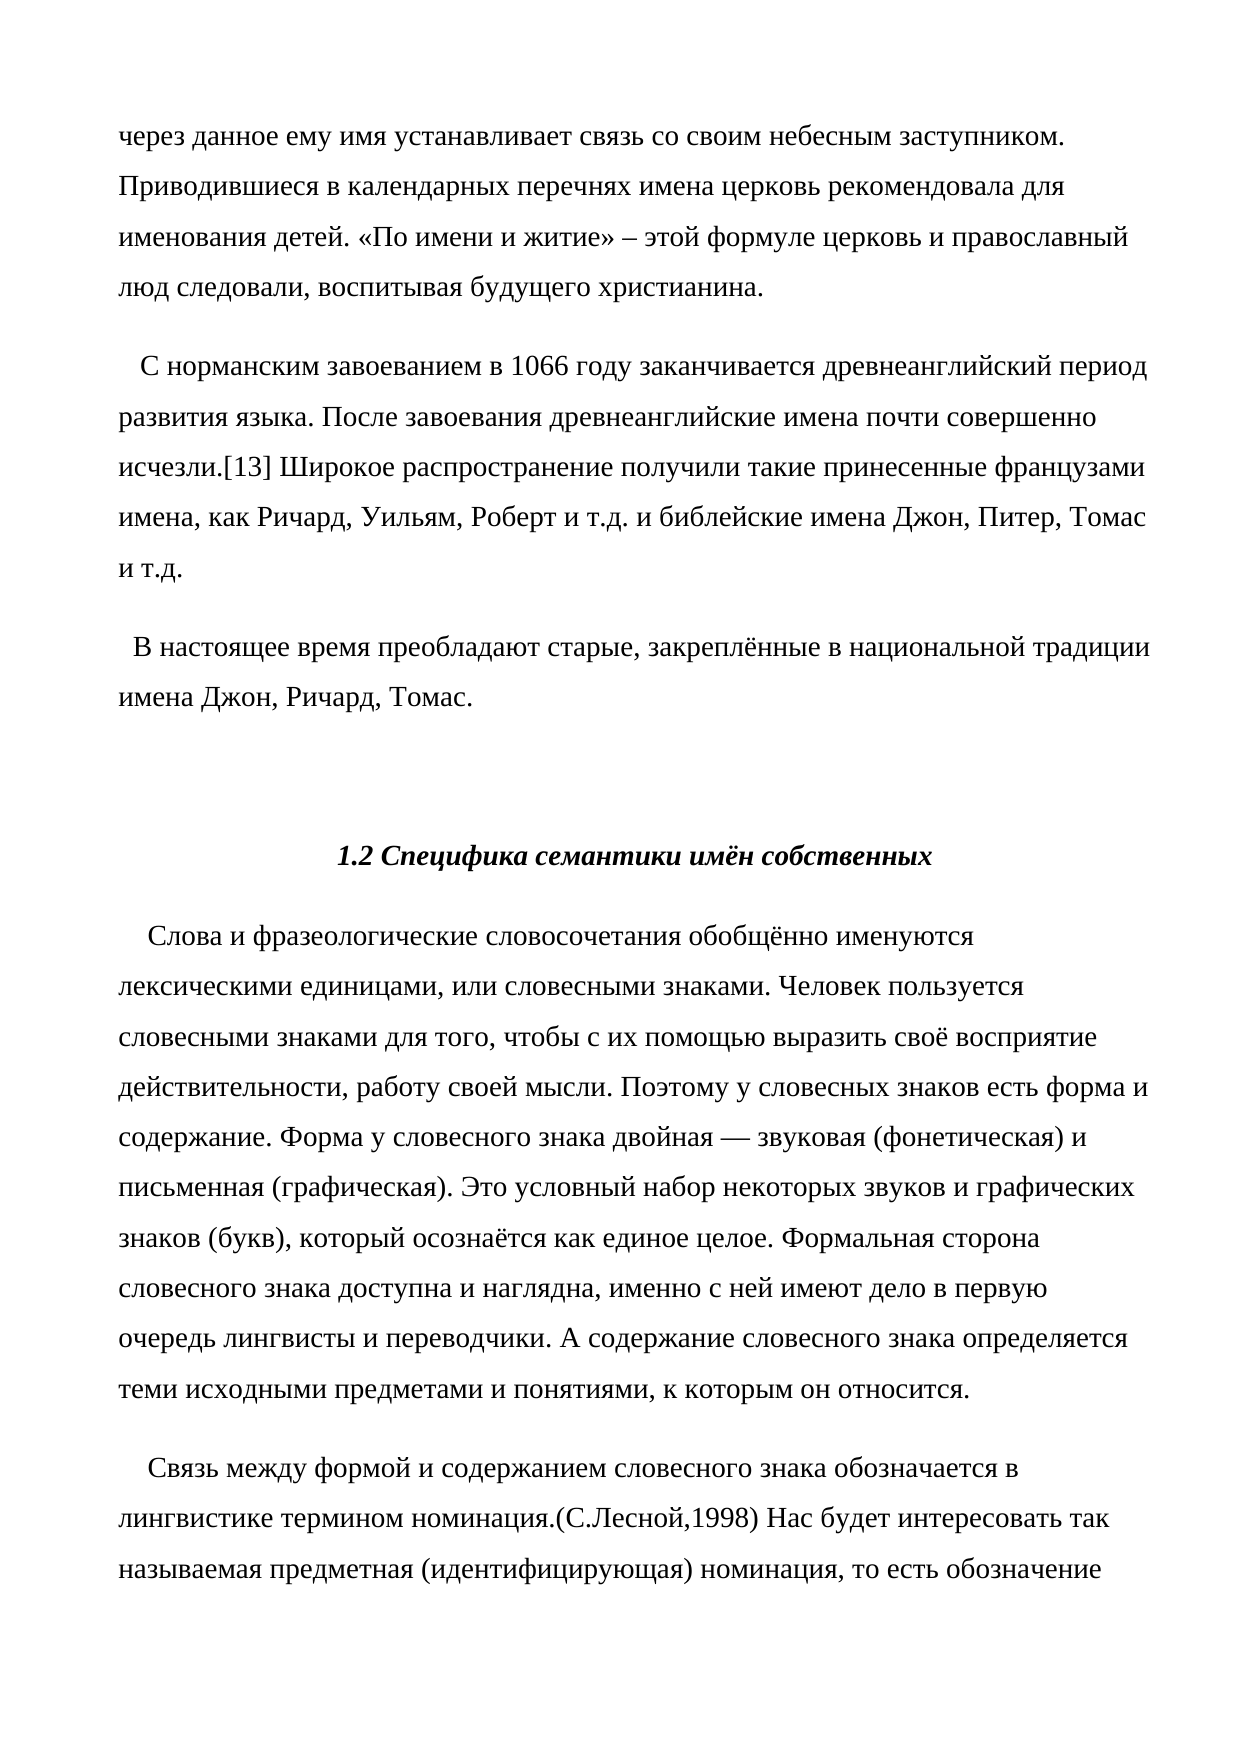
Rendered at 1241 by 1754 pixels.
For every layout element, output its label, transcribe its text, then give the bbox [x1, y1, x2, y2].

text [118, 1450, 1152, 1584]
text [118, 118, 1152, 303]
text Слова и фразеологические словосочетания обобщённо именуются лексическими единицами, или словесными знаками. Человек пользуется словесными знаками для того, чтобы с их помощью выразить своё восприятие действительности, работу своей мысли. Поэтому у словесных знаков есть форма и содержание. Форма у словесного знака двойная — звуковая (фонетическая) и письменная (графическая). Это условный набор некоторых звуков и графических знаков (букв), который осознаётся как единое целое. Формальная сторона словесного знака доступна и наглядна, именно с ней имеют дело в первую очередь лингвисты и переводчики. А содержание словесного знака определяется теми исходными предметами и понятиями, к которым он относится. [118, 918, 1152, 1404]
text В настоящее время преобладают старые, закреплённые в национальной традиции имена Джон, Ричард, Томас. [118, 629, 1152, 713]
text 1.2 Специфика семантики имён собственных [118, 838, 1152, 872]
text С норманским завоеванием в 1066 году заканчивается древнеанглийский период развития языка. После завоевания древнеанглийские имена почти совершенно исчезли.[13] Широкое распространение получили такие принесенные французами имена, как Ричард, Уильям, Роберт и т.д. и библейские имена Джон, Питер, Томас и т.д. [118, 348, 1152, 583]
